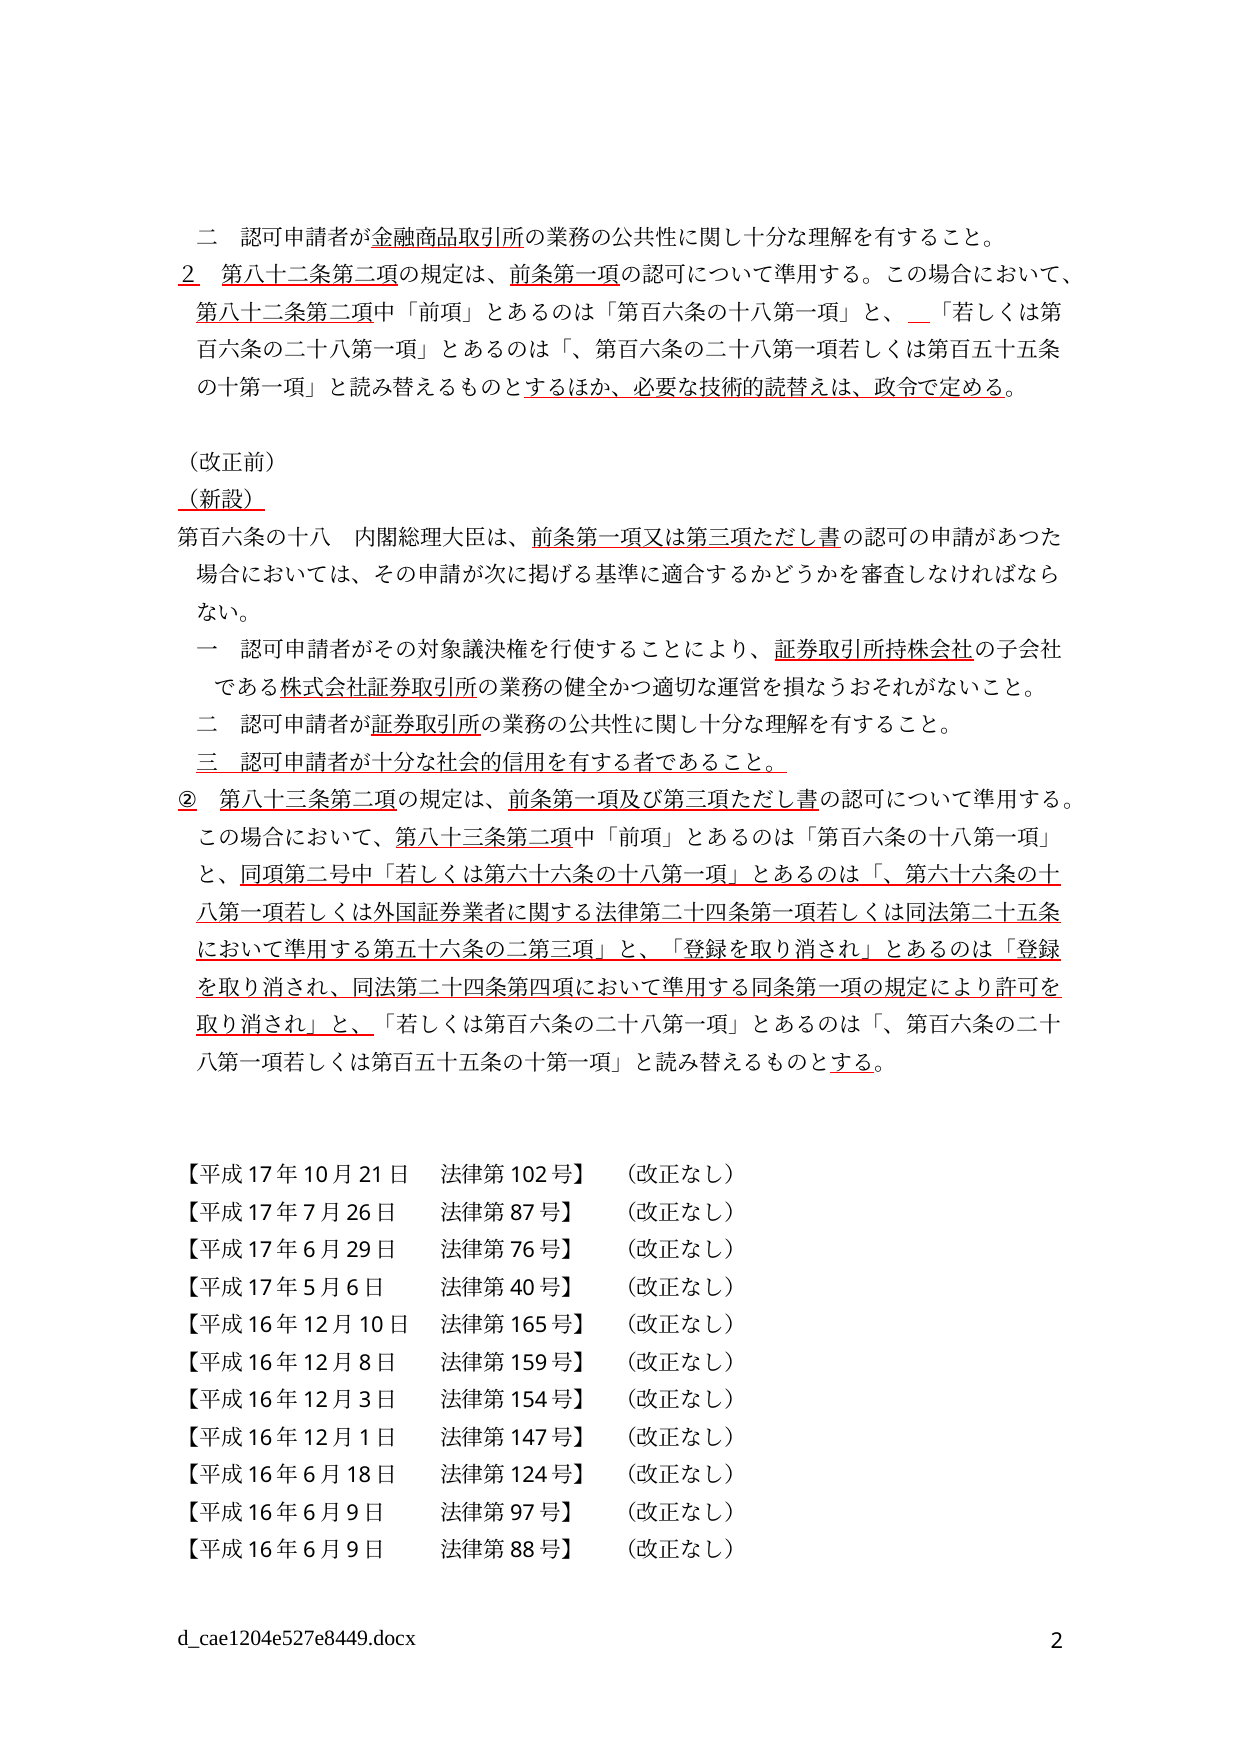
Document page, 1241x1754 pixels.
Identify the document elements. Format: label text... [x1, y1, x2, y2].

text 第百六条の十八 内閣総理大臣は、前条第一項又は第三項ただし書の認可の申請があつた場合においては、その申請が次に掲げる基準に適合するかどうかを審査しなければならない。 [177, 517, 1063, 629]
text 【平成17年7月26日 法律第87号】 （改正なし） [177, 1192, 1063, 1229]
text 【平成16年6月18日 法律第124号】 （改正なし） [177, 1454, 1063, 1492]
text 【平成17年10月21日 法律第102号】 （改正なし） [177, 1154, 1063, 1192]
text 【平成17年6月29日 法律第76号】 （改正なし） [177, 1229, 1063, 1267]
text 【平成16年12月10日 法律第165号】 （改正なし） [177, 1304, 1063, 1342]
text （改正前） [177, 442, 1063, 479]
text 【平成16年12月1日 法律第147号】 （改正なし） [177, 1417, 1063, 1454]
text 【平成16年12月3日 法律第154号】 （改正なし） [177, 1379, 1063, 1417]
text 二 認可申請者が金融商品取引所の業務の公共性に関し十分な理解を有すること。 [196, 217, 1063, 254]
text 【平成16年6月9日 法律第97号】 （改正なし） [177, 1492, 1063, 1529]
text ② 第八十三条第二項の規定は、前条第一項及び第三項ただし書の認可について準用する。この場合において、第八十三条第二項中「前項」とあるのは「第百六条の十八第一項」と、同項第二号中「若しくは第六十六条の十八第一項」とあるのは「、第六十六条の十八第一項若しくは外国証券業者に関する法律第二十四条第一項若しくは同法第二十五条において準用する第五十六条の二第三項」と、「登録を取り消され」とあるのは「登録を取り消され、同法第二十四条第四項において準用する同条第一項の規定により許可を取り消され」と、「若しくは第百六条の二十八第一項」とあるのは「、第百六条の二十八第一項若しくは第百五十五条の十第一項」と読み替えるものとする。 [177, 779, 1063, 1079]
text 【平成16年6月9日 法律第88号】 （改正なし） [177, 1529, 1063, 1567]
text 【平成16年12月8日 法律第159号】 （改正なし） [177, 1342, 1063, 1379]
text 一 認可申請者がその対象議決権を行使することにより、証券取引所持株会社の子会社である株式会社証券取引所の業務の健全かつ適切な運営を損なうおそれがないこと。 [196, 629, 1063, 704]
text ２ 第八十二条第二項の規定は、前条第一項の認可について準用する。この場合において、第八十二条第二項中「前項」とあるのは「第百六条の十八第一項」と、 「若しくは第百六条の二十八第一項」とあるのは「、第百六条の二十八第一項若しくは第百五十五条の十第一項」と読み替えるものとするほか、必要な技術的読替えは、政令で定める。 [177, 254, 1063, 404]
text （新設） [177, 479, 1063, 517]
text 三 認可申請者が十分な社会的信用を有する者であること。 [196, 742, 1063, 779]
text 二 認可申請者が証券取引所の業務の公共性に関し十分な理解を有すること。 [196, 704, 1063, 742]
text 【平成17年5月6日 法律第40号】 （改正なし） [177, 1267, 1063, 1304]
